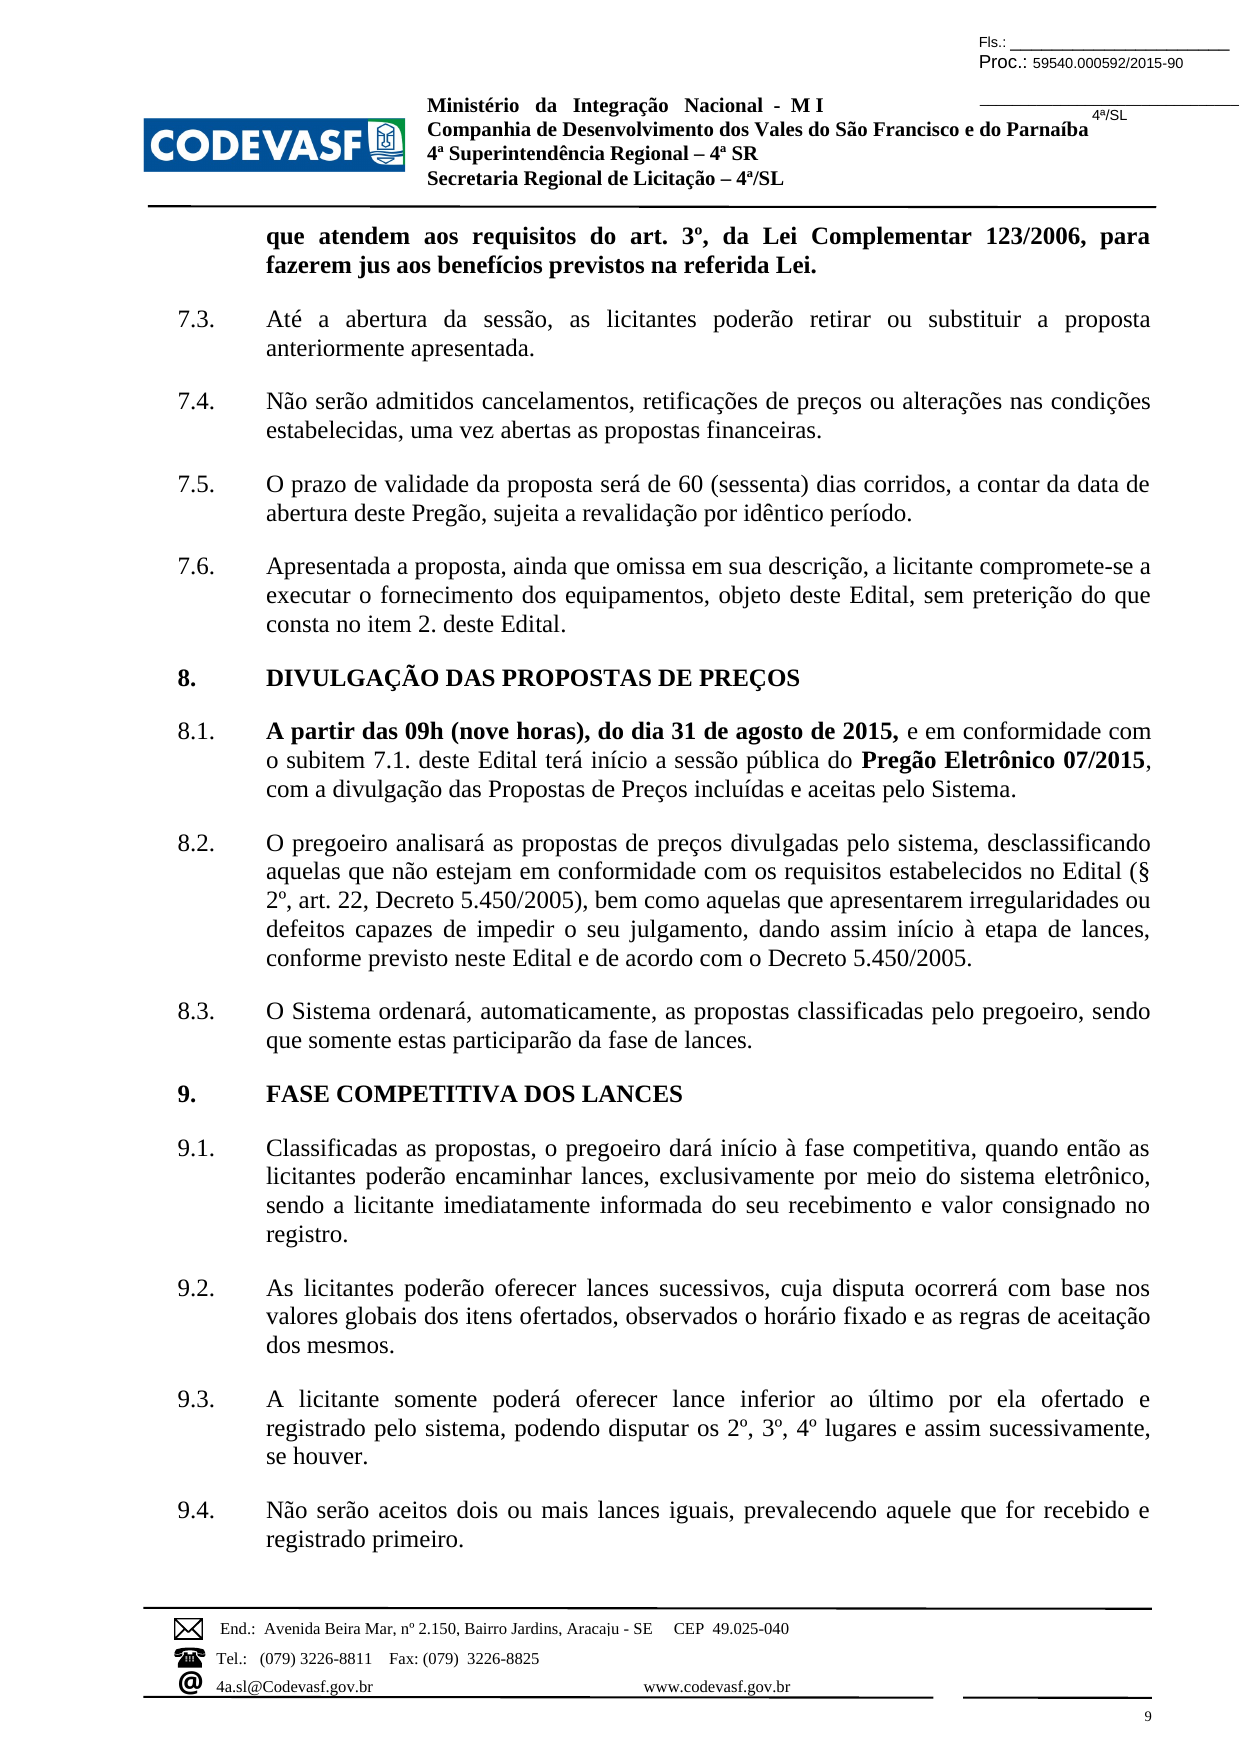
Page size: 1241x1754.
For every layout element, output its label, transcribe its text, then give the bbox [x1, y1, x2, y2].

text 9.3. A licitante somente poderá oferecer lance inferior ao último por ela ofertado e registrado pelo sistema, podendo disputar os 2º, 3º, 4º lugares e assim sucessivamente, se houver. [177, 1384, 1152, 1470]
text 9.4. Não serão aceitos dois ou mais lances iguais, prevalecendo aquele que for recebido e registrado primeiro. [177, 1495, 1152, 1553]
picture [143, 118, 406, 172]
text 8.1. A partir das 09h (nove horas), do dia 31 de agosto de 2015, e em conformidade com o subitem 7.1. deste Edital terá início a sessão pública do Pregão Eletrônico 07/2015, com a divulgação das Propostas de Preços incluídas e aceitas pelo Sistema. [177, 716, 1152, 803]
text 8.3. O Sistema ordenará, automaticamente, as propostas classificadas pelo pregoeiro, sendo que somente estas participarão da fase de lances. [177, 996, 1152, 1054]
text 7.5. O prazo de validade da proposta será de 60 (sessenta) dias corridos, a contar da data de abertura deste Pregão, sujeita a revalidação por idêntico período. [177, 469, 1152, 526]
text 7.3. Até a abertura da sessão, as licitantes poderão retirar ou substituir a proposta anteriormente apresentada. [177, 304, 1152, 361]
text 8.2. O pregoeiro analisará as propostas de preços divulgadas pelo sistema, desclassificando aquelas que não estejam em conformidade com os requisitos estabelecidos no Edital (§ 2º, art. 22, Decreto 5.450/2005), bem como aquelas que apresentarem irregularidades ou defeitos capazes de impedir o seu julgamento, dando assim início à etapa de lances, conforme previsto neste Edital e de acordo com o Decreto 5.450/2005. [177, 828, 1152, 971]
text 8. DIVULGAÇÃO DAS PROPOSTAS DE PREÇOS [177, 663, 1152, 691]
text 9.1. Classificadas as propostas, o pregoeiro dará início à fase competitiva, quando então as licitantes poderão encaminhar lances, exclusivamente por meio do sistema eletrônico, sendo a licitante imediatamente informada do seu recebimento e valor consignado no registro. [177, 1133, 1152, 1248]
text 7.6. Apresentada a proposta, ainda que omissa em sua descrição, a licitante compromete-se a executar o fornecimento dos equipamentos, objeto deste Edital, sem preterição do que consta no item 2. deste Edital. [177, 551, 1152, 638]
text 9.2. As licitantes poderão oferecer lances sucessivos, cuja disputa ocorrerá com base nos valores globais dos itens ofertados, observados o horário fixado e as regras de aceitação dos mesmos. [177, 1273, 1152, 1359]
text 7.4. Não serão admitidos cancelamentos, retificações de preços ou alterações nas condições estabelecidas, uma vez abertas as propostas financeiras. [177, 386, 1152, 444]
text 9. FASE COMPETITIVA DOS LANCES [177, 1079, 1152, 1108]
